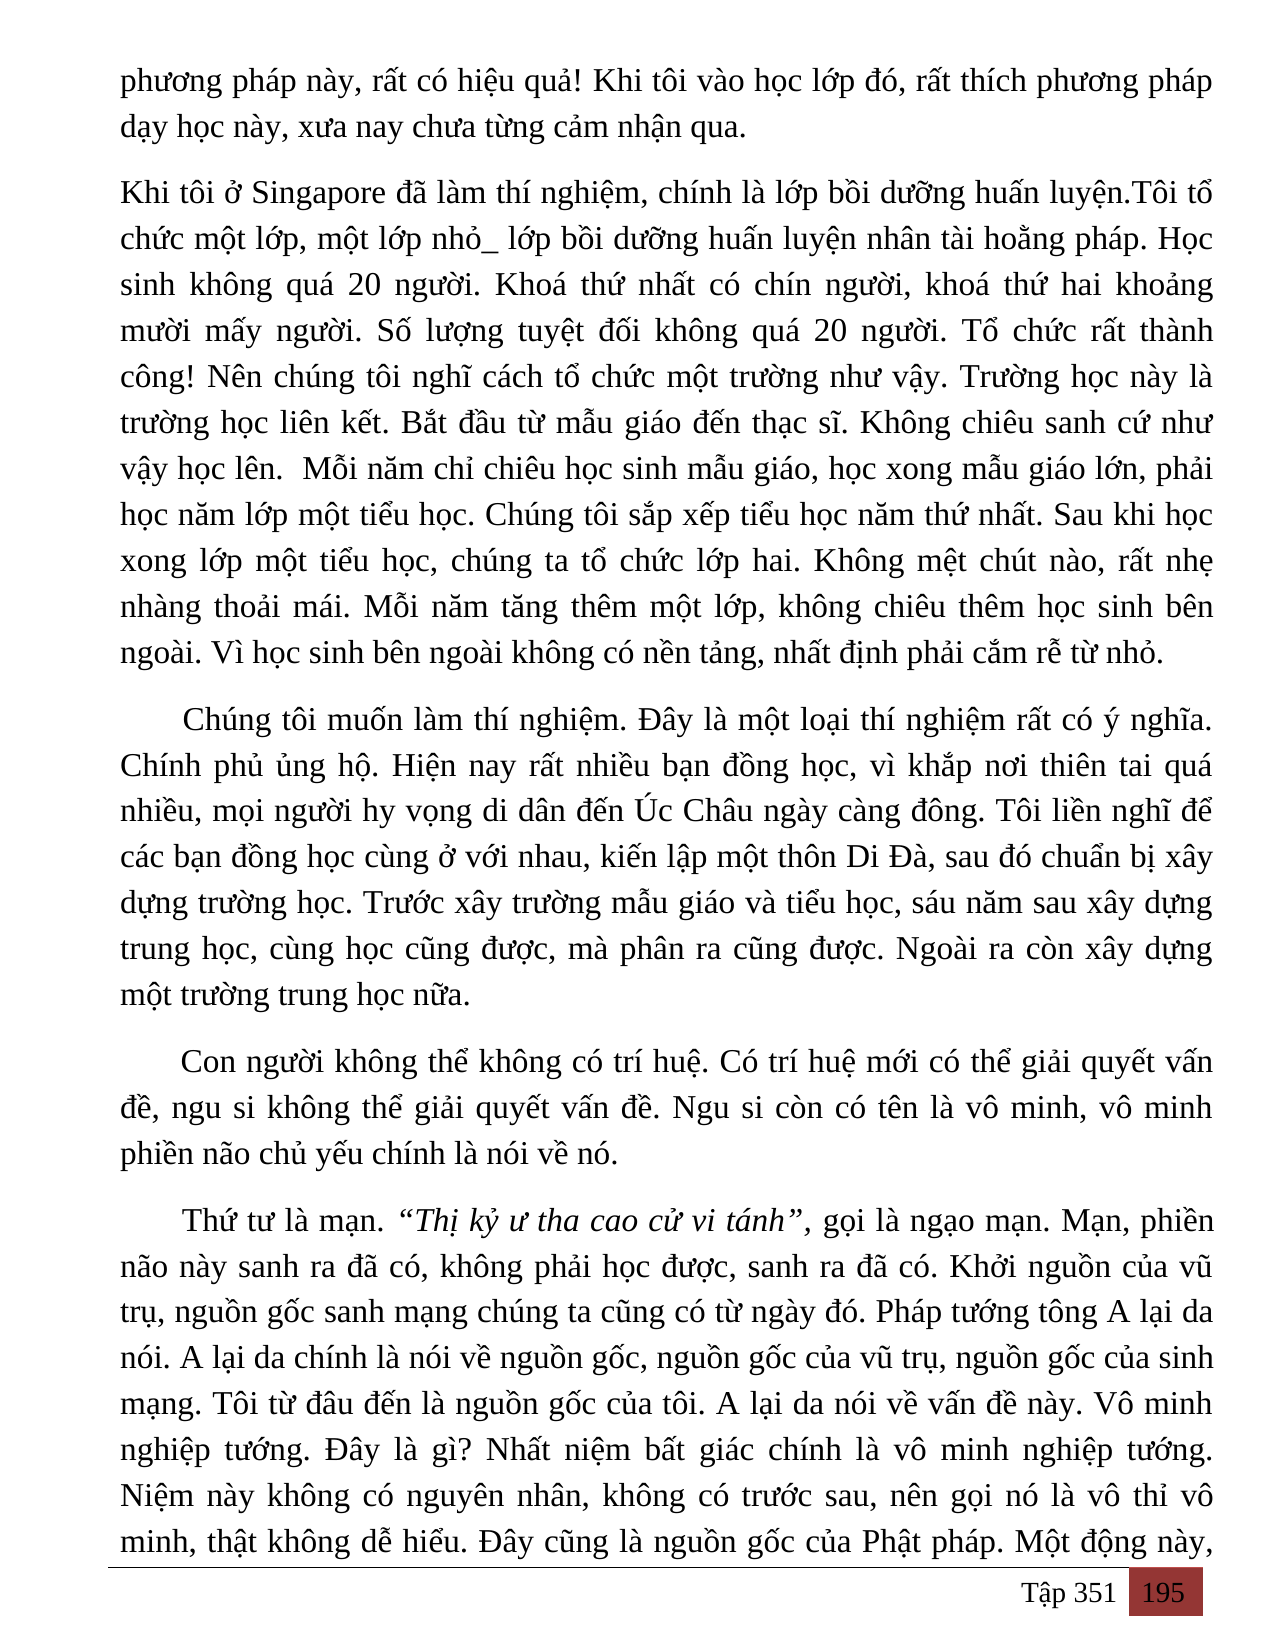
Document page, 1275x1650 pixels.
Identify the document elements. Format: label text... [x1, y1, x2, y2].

text Chúng tôi muốn làm thí nghiệm. Đây là một loại thí nghiệm rất có ý nghĩa. Chính phủ ủng hộ. Hiện nay rất nhiều bạn đồng học, vì khắp nơi thiên tai quá nhiều, mọi người hy vọng di dân đến Úc Châu ngày càng đông. Tôi liền nghĩ để các bạn đồng học cùng ở với nhau, kiến lập một thôn Di Đà, sau đó chuẩn bị xây dựng trường học. Trước xây trường mẫu giáo và tiểu học, sáu năm sau xây dựng trung học, cùng học cũng được, mà phân ra cũng được. Ngoài ra còn xây dựng một trường trung học nữa. [120, 699, 1215, 1013]
text Con người không thể không có trí huệ. Có trí huệ mới có thể giải quyết vấn đề, ngu si không thể giải quyết vấn đề. Ngu si còn có tên là vô minh, vô minh phiền não chủ yếu chính là nói về nó. [120, 1041, 1215, 1171]
text Khi tôi ở Singapore đã làm thí nghiệm, chính là lớp bồi dưỡng huấn luyện.Tôi tổ chức một lớp, một lớp nhỏ_ lớp bồi dưỡng huấn luyện nhân tài hoằng pháp. Học sinh không quá 20 người. Khoá thứ nhất có chín người, khoá thứ hai khoảng mười mấy người. Số lượng tuyệt đối không quá 20 người. Tổ chức rất thành công! Nên chúng tôi nghĩ cách tổ chức một trường như vậy. Trường học này là trường học liên kết. Bắt đầu từ mẫu giáo đến thạc sĩ. Không chiêu sanh cứ như vậy học lên. Mỗi năm chỉ chiêu học sinh mẫu giáo, học xong mẫu giáo lớn, phải học năm lớp một tiểu học. Chúng tôi sắp xếp tiểu học năm thứ nhất. Sau khi học xong lớp một tiểu học, chúng ta tổ chức lớp hai. Không mệt chút nào, rất nhẹ nhàng thoải mái. Mỗi năm tăng thêm một lớp, không chiêu thêm học sinh bên ngoài. Vì học sinh bên ngoài không có nền tảng, nhất định phải cắm rễ từ nhỏ. [120, 173, 1215, 670]
